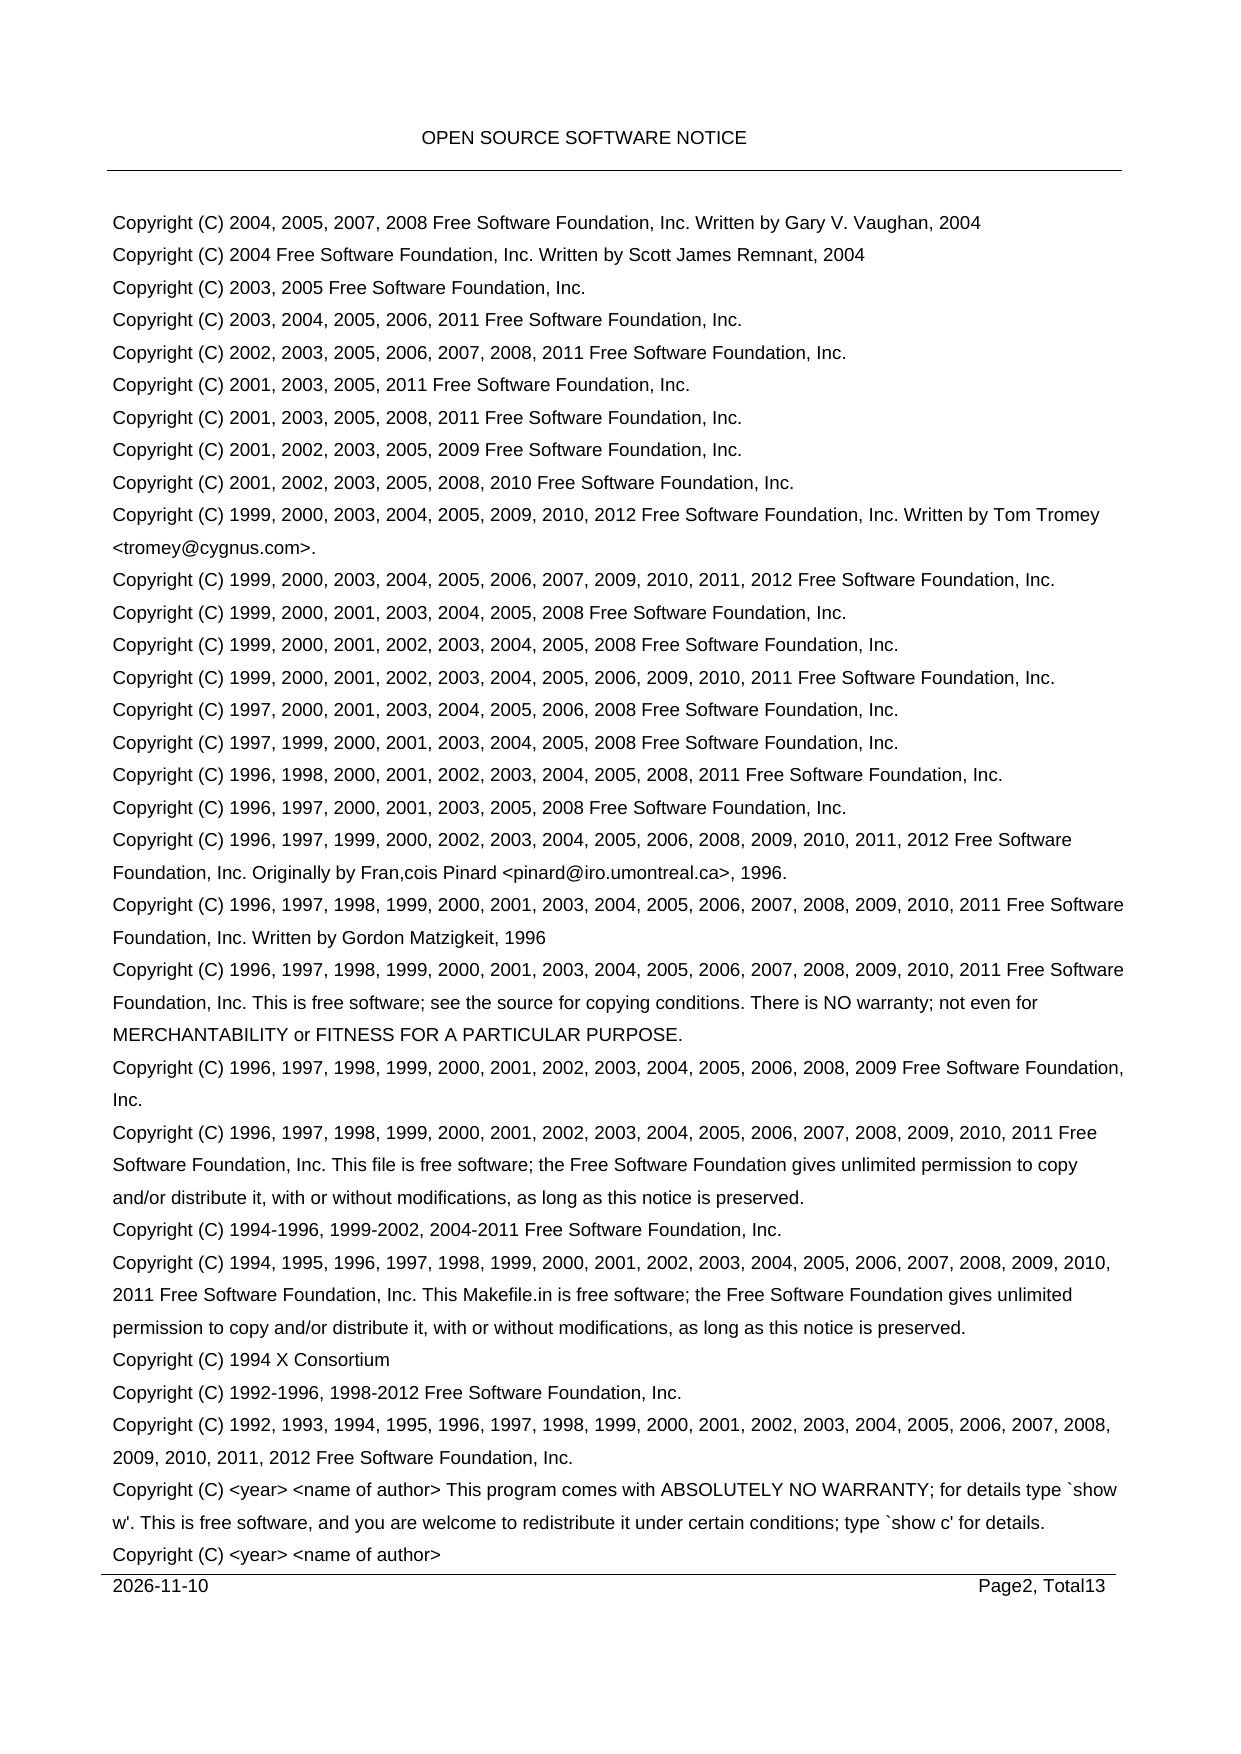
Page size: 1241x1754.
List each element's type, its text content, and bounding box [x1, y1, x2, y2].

text Copyright (C) 2001, 2002, 2003, 2005, 2008, 2010 Free Software Foundation, Inc. [112, 466, 1128, 499]
text Copyright (C) 1996, 1997, 1998, 1999, 2000, 2001, 2002, 2003, 2004, 2005, 2006, 2007, 2008, 2009, 2010, 2011 Free Software Foundation, Inc. This file is free software; the Free Software Foundation gives unlimited permission to copy and/or distribute it, with or without modifications, as long as this notice is preserved. [112, 1116, 1128, 1214]
text Copyright (C) 1996, 1997, 1998, 1999, 2000, 2001, 2003, 2004, 2005, 2006, 2007, 2008, 2009, 2010, 2011 Free Software Foundation, Inc. Written by Gordon Matzigkeit, 1996 [112, 889, 1128, 954]
text Copyright (C) 1997, 2000, 2001, 2003, 2004, 2005, 2006, 2008 Free Software Foundation, Inc. [112, 694, 1128, 726]
text Copyright (C) 1996, 1998, 2000, 2001, 2002, 2003, 2004, 2005, 2008, 2011 Free Software Foundation, Inc. [112, 759, 1128, 791]
text Copyright (C) 1996, 1997, 1999, 2000, 2002, 2003, 2004, 2005, 2006, 2008, 2009, 2010, 2011, 2012 Free Software Foundation, Inc. Originally by Fran,cois Pinard <pinard@iro.umontreal.ca>, 1996. [112, 824, 1128, 889]
text Copyright (C) 1994 X Consortium [112, 1344, 1128, 1376]
text Copyright (C) 1992-1996, 1998-2012 Free Software Foundation, Inc. [112, 1376, 1128, 1409]
text Copyright (C) 1999, 2000, 2003, 2004, 2005, 2009, 2010, 2012 Free Software Foundation, Inc. Written by Tom Tromey <tromey@cygnus.com>. [112, 499, 1128, 564]
text Copyright (C) <year> <name of author> This program comes with ABSOLUTELY NO WARRANTY; for details type `show w'. This is free software, and you are welcome to redistribute it under certain conditions; type `show c' for details. [112, 1474, 1128, 1539]
text Copyright (C) 1996, 1997, 1998, 1999, 2000, 2001, 2003, 2004, 2005, 2006, 2007, 2008, 2009, 2010, 2011 Free Software Foundation, Inc. This is free software; see the source for copying conditions. There is NO warranty; not even for MERCHANTABILITY or FITNESS FOR A PARTICULAR PURPOSE. [112, 954, 1128, 1051]
text Copyright (C) 2003, 2005 Free Software Foundation, Inc. [112, 271, 1128, 304]
text Copyright (C) 1996, 1997, 2000, 2001, 2003, 2005, 2008 Free Software Foundation, Inc. [112, 791, 1128, 824]
text Copyright (C) <year> <name of author> [112, 1539, 1128, 1571]
text Copyright (C) 2001, 2003, 2005, 2011 Free Software Foundation, Inc. [112, 369, 1128, 401]
text Copyright (C) 2002, 2003, 2005, 2006, 2007, 2008, 2011 Free Software Foundation, Inc. [112, 336, 1128, 369]
text Copyright (C) 1999, 2000, 2001, 2003, 2004, 2005, 2008 Free Software Foundation, Inc. [112, 596, 1128, 629]
text Copyright (C) 2001, 2002, 2003, 2005, 2009 Free Software Foundation, Inc. [112, 434, 1128, 466]
text Copyright (C) 2003, 2004, 2005, 2006, 2011 Free Software Foundation, Inc. [112, 304, 1128, 336]
text Copyright (C) 1992, 1993, 1994, 1995, 1996, 1997, 1998, 1999, 2000, 2001, 2002, 2003, 2004, 2005, 2006, 2007, 2008, 2009, 2010, 2011, 2012 Free Software Foundation, Inc. [112, 1409, 1128, 1474]
text Copyright (C) 1996, 1997, 1998, 1999, 2000, 2001, 2002, 2003, 2004, 2005, 2006, 2008, 2009 Free Software Foundation, Inc. [112, 1051, 1128, 1116]
text Copyright (C) 1994-1996, 1999-2002, 2004-2011 Free Software Foundation, Inc. [112, 1214, 1128, 1246]
text Copyright (C) 1994, 1995, 1996, 1997, 1998, 1999, 2000, 2001, 2002, 2003, 2004, 2005, 2006, 2007, 2008, 2009, 2010, 2011 Free Software Foundation, Inc. This Makefile.in is free software; the Free Software Foundation gives unlimited permission to copy and/or distribute it, with or without modifications, as long as this notice is preserved. [112, 1246, 1128, 1344]
text Copyright (C) 2004 Free Software Foundation, Inc. Written by Scott James Remnant, 2004 [112, 239, 1128, 271]
text Copyright (C) 1999, 2000, 2001, 2002, 2003, 2004, 2005, 2006, 2009, 2010, 2011 Free Software Foundation, Inc. [112, 661, 1128, 694]
text Copyright (C) 1999, 2000, 2003, 2004, 2005, 2006, 2007, 2009, 2010, 2011, 2012 Free Software Foundation, Inc. [112, 564, 1128, 596]
text Copyright (C) 1999, 2000, 2001, 2002, 2003, 2004, 2005, 2008 Free Software Foundation, Inc. [112, 629, 1128, 661]
text Copyright (C) 2001, 2003, 2005, 2008, 2011 Free Software Foundation, Inc. [112, 401, 1128, 434]
text Copyright (C) 2004, 2005, 2007, 2008 Free Software Foundation, Inc. Written by Gary V. Vaughan, 2004 [112, 206, 1128, 239]
text Copyright (C) 1997, 1999, 2000, 2001, 2003, 2004, 2005, 2008 Free Software Foundation, Inc. [112, 726, 1128, 759]
